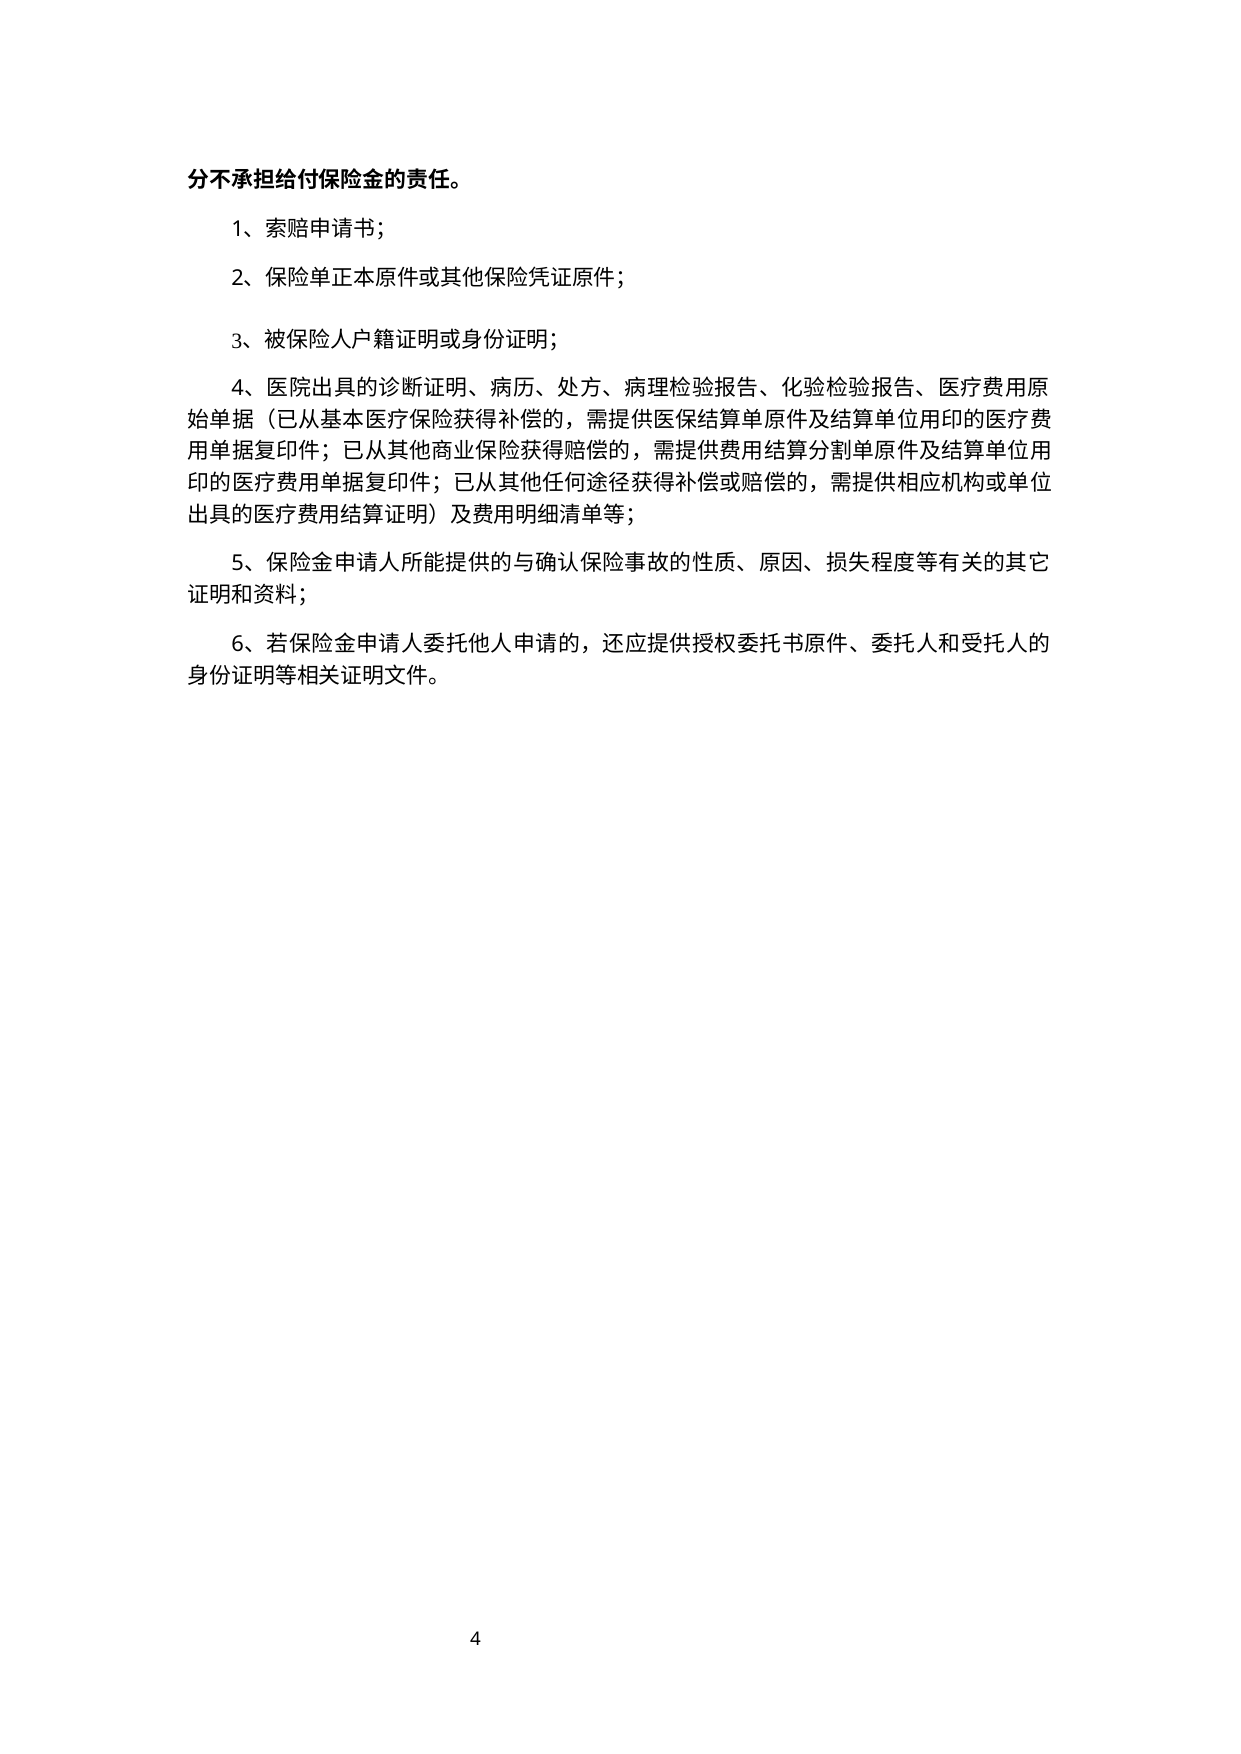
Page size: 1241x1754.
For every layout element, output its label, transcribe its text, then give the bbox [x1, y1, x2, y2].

text 4、医院出具的诊断证明、病历、处方、病理检验报告、化验检验报告、医疗费用原始单据（已从基本医疗保险获得补偿的，需提供医保结算单原件及结算单位用印的医疗费用单据复印件；已从其他商业保险获得赔偿的，需提供费用结算分割单原件及结算单位用印的医疗费用单据复印件；已从其他任何途径获得补偿或赔偿的，需提供相应机构或单位出具的医疗费用结算证明）及费用明细清单等； [187, 370, 1053, 528]
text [187, 162, 1053, 194]
text 6、若保险金申请人委托他人申请的，还应提供授权委托书原件、委托人和受托人的身份证明等相关证明文件。 [187, 626, 1053, 689]
text 5、保险金申请人所能提供的与确认保险事故的性质、原因、损失程度等有关的其它证明和资料； [187, 544, 1053, 609]
list 2、保险单正本原件或其他保险凭证原件； [187, 259, 1053, 292]
text 3、被保险人户籍证明或身份证明； [187, 321, 1053, 354]
text 1、索赔申请书； [187, 211, 1053, 243]
